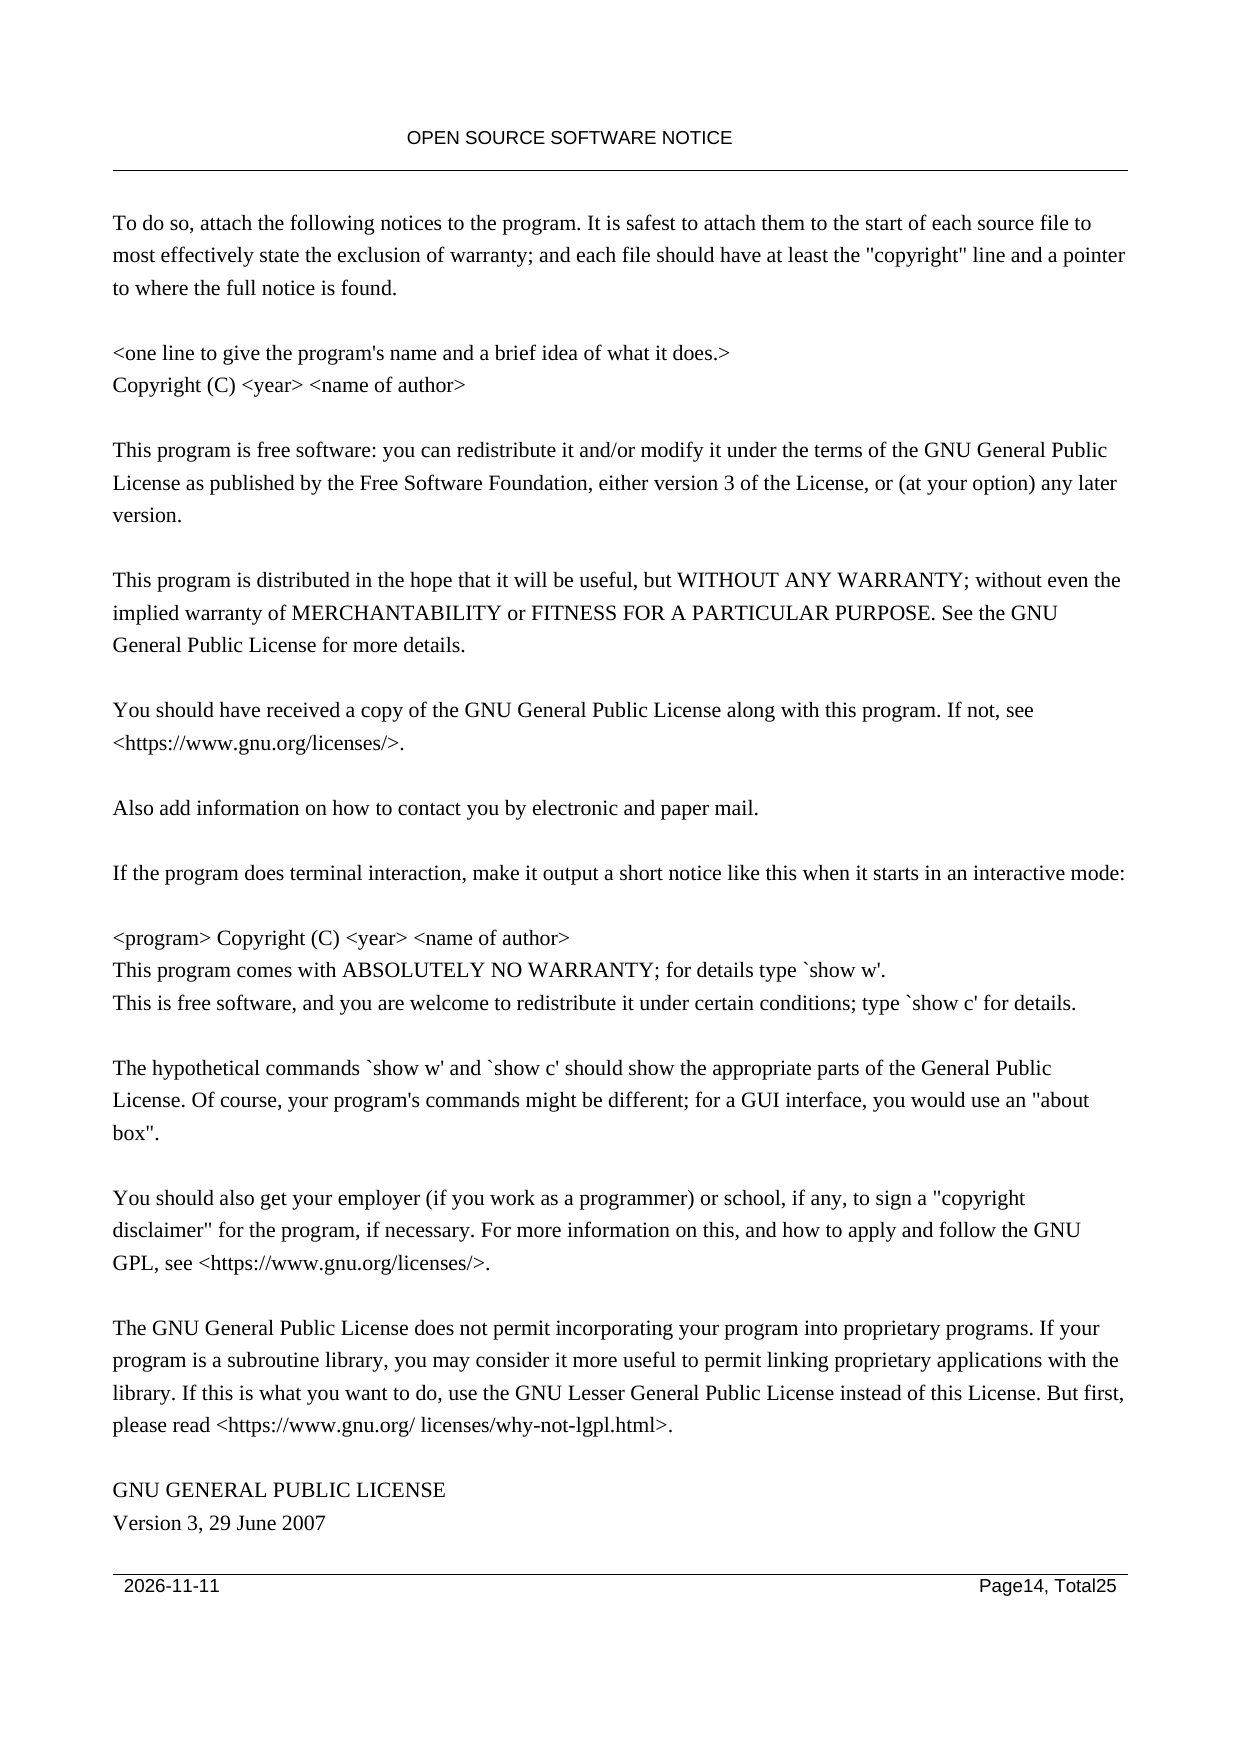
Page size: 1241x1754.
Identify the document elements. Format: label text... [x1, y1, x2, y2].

text If the program does terminal interaction, make it output a short notice like this when it starts in an interactive mode: [112, 856, 1128, 889]
text <one line to give the program's name and a brief idea of what it does.> [112, 336, 1128, 369]
text The hypothetical commands `show w' and `show c' should show the appropriate parts of the General Public License. Of course, your program's commands might be different; for a GUI interface, you would use an "about box". [112, 1051, 1128, 1149]
text To do so, attach the following notices to the program. It is safest to attach them to the start of each source file to most effectively state the exclusion of warranty; and each file should have at least the "copyright" line and a pointer to where the full notice is found. [112, 206, 1128, 304]
text This program is free software: you can redistribute it and/or modify it under the terms of the GNU General Public License as published by the Free Software Foundation, either version 3 of the License, or (at your option) any later version. [112, 434, 1128, 531]
text The GNU General Public License does not permit incorporating your program into proprietary programs. If your program is a subroutine library, you may consider it more useful to permit linking proprietary applications with the library. If this is what you want to do, use the GNU Lesser General Public License instead of this License. But first, please read <https://www.gnu.org/ licenses/why-not-lgpl.html>. GNU GENERAL PUBLIC LICENSE [112, 1311, 1128, 1506]
text Also add information on how to contact you by electronic and paper mail. [112, 791, 1128, 824]
text You should also get your employer (if you work as a programmer) or school, if any, to sign a "copyright disclaimer" for the program, if necessary. For more information on this, and how to apply and follow the GNU GPL, see <https://www.gnu.org/licenses/>. [112, 1181, 1128, 1279]
text This program comes with ABSOLUTELY NO WARRANTY; for details type `show w'. [112, 954, 1128, 986]
text Copyright (C) <year> <name of author> [112, 369, 1128, 401]
text Version 3, 29 June 2007 [112, 1506, 1128, 1539]
text <program> Copyright (C) <year> <name of author> [112, 921, 1128, 954]
text This is free software, and you are welcome to redistribute it under certain conditions; type `show c' for details. [112, 986, 1128, 1019]
text This program is distributed in the hope that it will be useful, but WITHOUT ANY WARRANTY; without even the implied warranty of MERCHANTABILITY or FITNESS FOR A PARTICULAR PURPOSE. See the GNU General Public License for more details. [112, 564, 1128, 661]
text You should have received a copy of the GNU General Public License along with this program. If not, see <https://www.gnu.org/licenses/>. [112, 694, 1128, 759]
